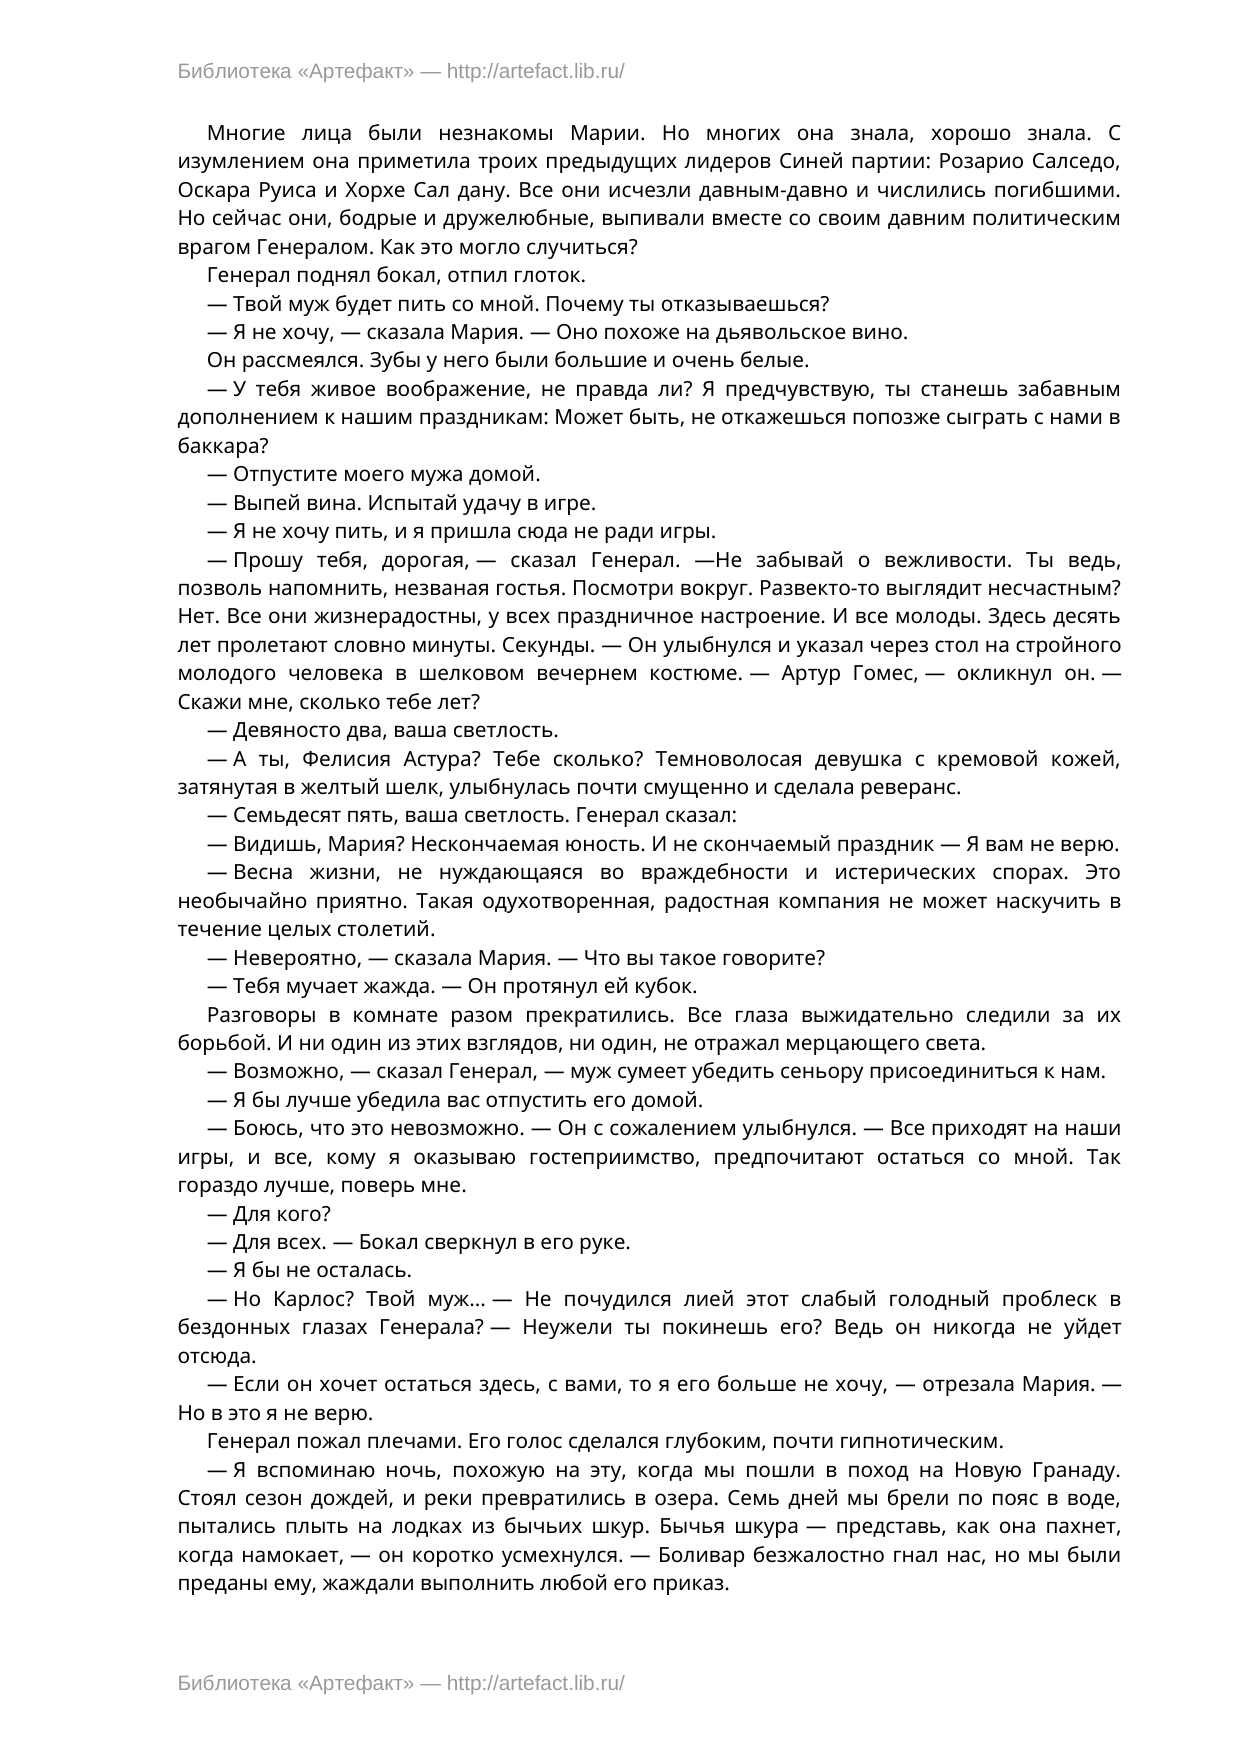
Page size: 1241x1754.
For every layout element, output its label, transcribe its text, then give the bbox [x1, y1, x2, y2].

text Генерал пожал плечами. Его голос сделался глубоким, почти гипнотическим. [177, 1426, 1122, 1455]
text — Твой муж будет пить со мной. Почему ты отказываешься? [177, 289, 1122, 317]
text Он рассмеялся. Зубы у него были большие и очень белые. [177, 346, 1122, 374]
text — Для кого? [177, 1199, 1122, 1227]
text — Для всех. — Бокал сверкнул в его руке. [177, 1227, 1122, 1256]
text — Но Карлос? Твой муж... — Не почудился лией этот слабый голодный проблеск в бездонных глазах Генерала? — Неужели ты покинешь его? Ведь он никогда не уйдет отсюда. [177, 1284, 1122, 1369]
text — Тебя мучает жажда. — Он протянул ей кубок. [177, 971, 1122, 1000]
text — У тебя живое воображение, не правда ли? Я предчувствую, ты станешь забавным дополнением к нашим праздникам: Может быть, не откажешься попозже сыграть с нами в баккара? [177, 374, 1122, 459]
text — Невероятно, — сказала Мария. — Что вы такое говорите? [177, 943, 1122, 971]
text Генерал поднял бокал, отпил глоток. [177, 260, 1122, 289]
text — Боюсь, что это невозможно. — Он с сожалением улыбнулся. — Все приходят на наши игры, и все, кому я оказываю гостеприимство, предпочитают остаться со мной. Так гораздо лучше, поверь мне. [177, 1113, 1122, 1199]
text — Выпей вина. Испытай удачу в игре. [177, 488, 1122, 516]
text — Возможно, — сказал Генерал, — муж сумеет убедить сеньору присоединиться к нам. [177, 1057, 1122, 1085]
text — Весна жизни, не нуждающаяся во враждебности и истерических спорах. Это необычайно приятно. Такая одухотворенная, радостная компания не может наскучить в течение целых столетий. [177, 857, 1122, 943]
text — А ты, Фелисия Астура? Тебе сколько? Темноволосая девушка с кремовой кожей, затянутая в желтый шелк, улыбнулась почти смущенно и сделала реверанс. [177, 744, 1122, 801]
text — Видишь, Мария? Нескончаемая юность. И не скончаемый праздник — Я вам не верю. [177, 829, 1122, 857]
text — Я вспоминаю ночь, похожую на эту, когда мы пошли в поход на Новую Гранаду. Стоял сезон дождей, и реки превратились в озера. Семь дней мы брели по пояс в воде, пытались плыть на лодках из бычьих шкур. Бычья шкура — представь, как она пахнет, когда намокает, — он коротко усмехнулся. — Боливар безжалостно гнал нас, но мы были преданы ему, жаждали выполнить любой его приказ. [177, 1455, 1122, 1597]
text — Я бы не осталась. [177, 1256, 1122, 1284]
text — Отпустите моего мужа домой. [177, 459, 1122, 488]
text — Семьдесят пять, ваша светлость. Генерал сказал: [177, 801, 1122, 829]
text — Я не хочу, — сказала Мария. — Оно похоже на дьявольское вино. [177, 317, 1122, 346]
text — Девяносто два, ваша светлость. [177, 715, 1122, 744]
text Многие лица были незнакомы Марии. Но многих она знала, хорошо знала. С изумлением она приметила троих предыдущих лидеров Синей партии: Розарио Салседо, Оскара Руиса и Хорхе Сал дану. Все они исчезли давным-давно и числились погибшими. Но сейчас они, бодрые и дружелюбные, выпивали вместе со своим давним политическим врагом Генералом. Как это могло случиться? [177, 118, 1122, 260]
text — Если он хочет остаться здесь, с вами, то я его больше не хочу, — отрезала Мария. — Но в это я не верю. [177, 1369, 1122, 1426]
text — Я бы лучше убедила вас отпустить его домой. [177, 1085, 1122, 1113]
text Разговоры в комнате разом прекратились. Все глаза выжидательно следили за их борьбой. И ни один из этих взглядов, ни один, не отражал мерцающего света. [177, 1000, 1122, 1057]
text — Я не хочу пить, и я пришла сюда не ради игры. [177, 516, 1122, 545]
text — Прошу тебя, дорогая, — сказал Генерал. —Не забывай о вежливости. Ты ведь, позволь напомнить, незваная гостья. Посмотри вокруг. Развекто-то выглядит несчастным? Нет. Все они жизнерадостны, у всех праздничное настроение. И все молоды. Здесь десять лет пролетают словно минуты. Секунды. — Он улыбнулся и указал через стол на стройного молодого человека в шелковом вечернем костюме. — Артур Гомес, — окликнул он. — Скажи мне, сколько тебе лет? [177, 545, 1122, 715]
